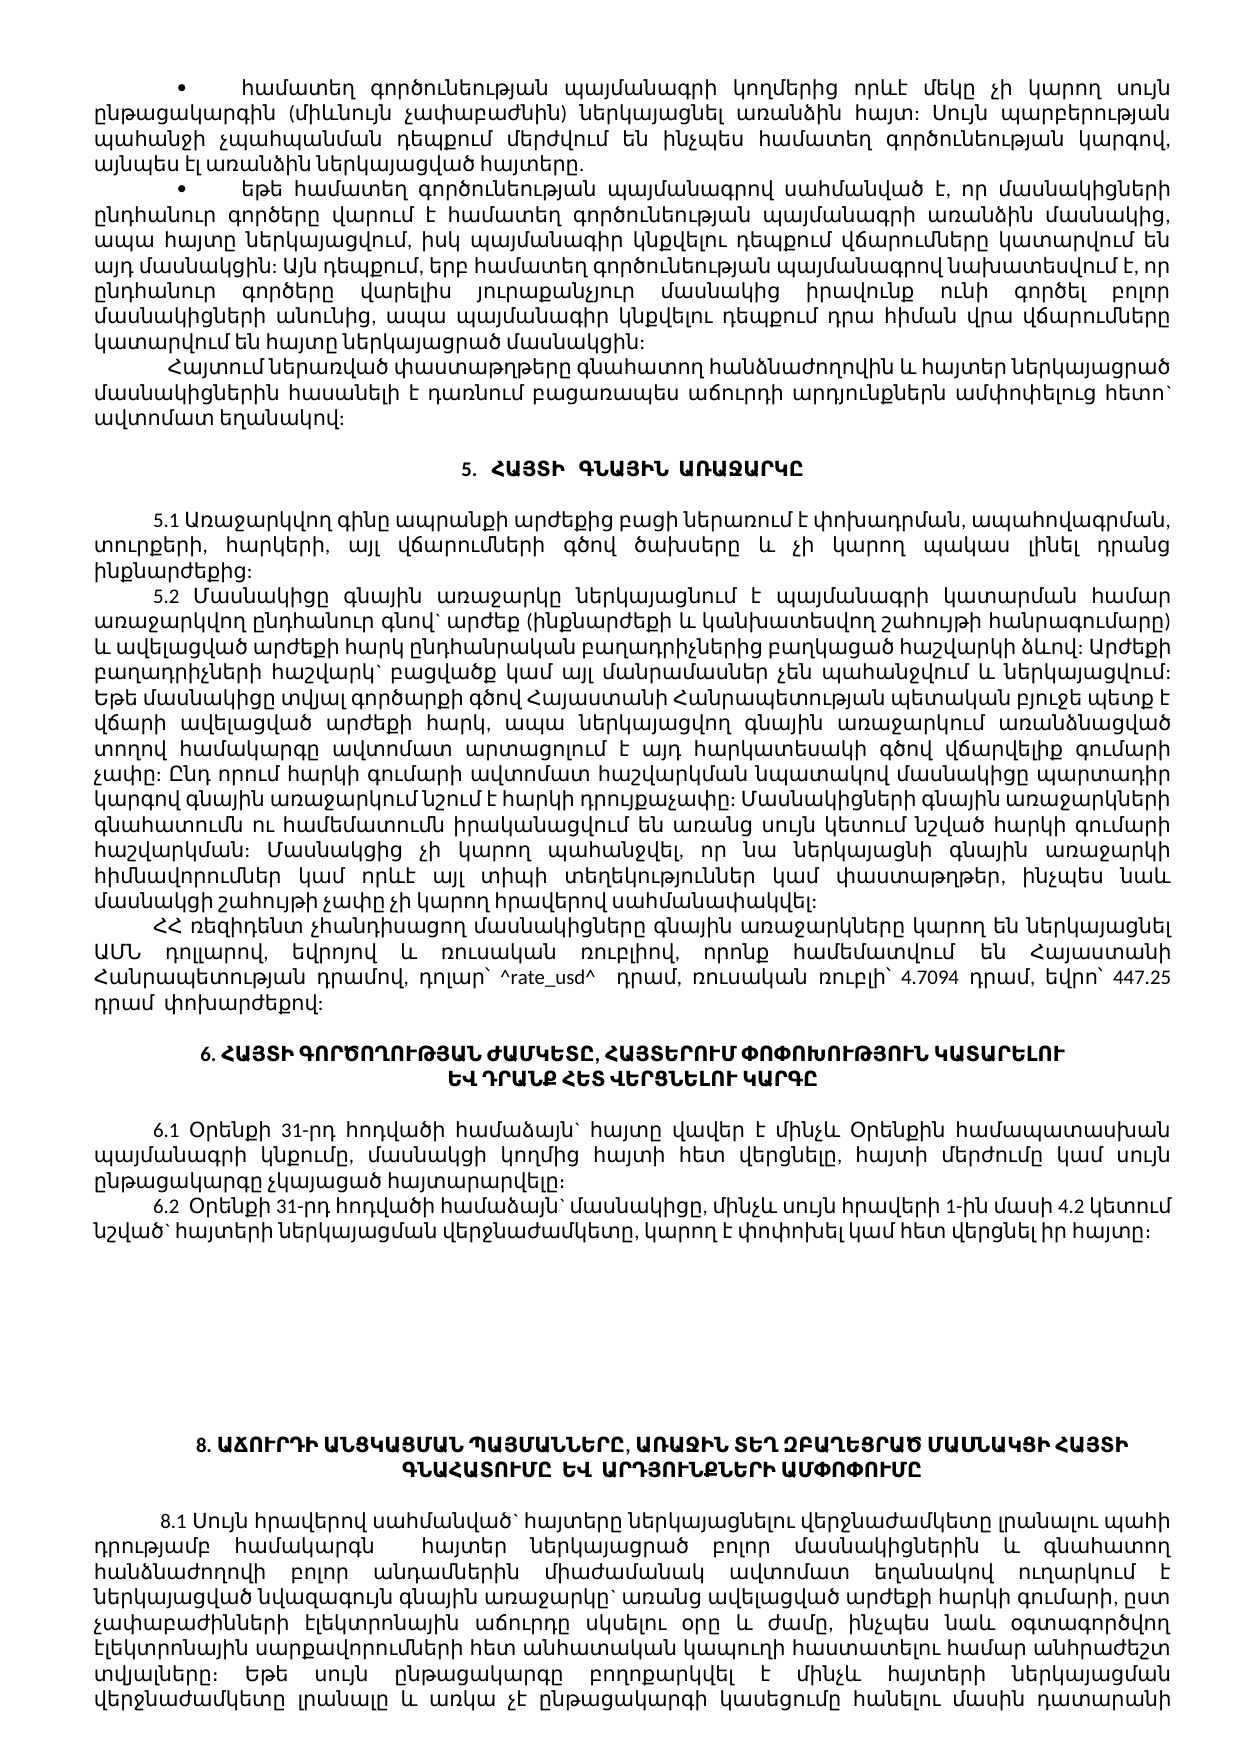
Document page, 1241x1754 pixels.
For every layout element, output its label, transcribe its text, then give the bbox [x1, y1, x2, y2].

list համատեղ գործունեության պայմանագրի կողմերից որևէ մեկը չի կարող սույն ընթացակարգին (միևնույն չափաբաժնին) ներկայացնել առանձին հայտ: Սույն պարբերության պահանջի չպահպանման դեպքում մերժվում են ինչպես համատեղ գործունեության կարգով, այնպես էլ առանձին ներկայացված հայտերը. [94, 75, 1171, 177]
text 5.2 Մասնակիցը գնային առաջարկը ներկայացնում է պայմանագրի կատարման համար առաջարկվող ընդհանուր գնով` արժեք (ինքնարժեքի և կանխատեսվող շահույթի հանրագումարը) և ավելացված արժեքի հարկ ընդհանրական բաղադրիչներից բաղկացած հաշվարկի ձևով: Արժեքի բաղադրիչների հաշվարկ` բացվածք կամ այլ մանրամասներ չեն պահանջվում և ներկայացվում: Եթե մասնակիցը տվյալ գործարքի գծով Հայաստանի Հանրապետության պետական բյուջե պետք է վճարի ավելացված արժեքի հարկ, ապա ներկայացվող գնային առաջարկում առանձնացված տողով համակարգը ավտոմատ արտացոլում է այդ հարկատեսակի գծով վճարվելիք գումարի չափը: Ընդ որում հարկի գումարի ավտոմատ հաշվարկման նպատակով մասնակիցը պարտադիր կարգով գնային առաջարկում նշում է հարկի դրույքաչափը: Մասնակիցների գնային առաջարկների գնահատումն ու համեմատումն իրականացվում են առանց սույն կետում նշված հարկի գումարի հաշվարկման: Մասնակցից չի կարող պահանջվել, որ նա ներկայացնի գնային առաջարկի հիմնավորումներ կամ որևէ այլ տիպի տեղեկություններ կամ փաստաթղթեր, ինչպես նաև մասնակցի շահույթի չափը չի կարող հրավերով սահմանափակվել: [94, 583, 1171, 914]
text ԳՆԱՀԱՏՈՒՄԸ ԵՎ ԱՐԴՅՈՒՆՔՆԵՐԻ ԱՄՓՈՓՈՒՄԸ [94, 1457, 1171, 1483]
text 6. ՀԱՅՏԻ ԳՈՐԾՈՂՈՒԹՅԱՆ ԺԱՄԿԵՏԸ, ՀԱՅՏԵՐՈՒՄ ՓՈՓՈԽՈՒԹՅՈՒՆ ԿԱՏԱՐԵԼՈՒ [94, 1041, 1171, 1066]
text 5. ՀԱՅՏԻ ԳՆԱՅԻՆ ԱՌԱՋԱՐԿԸ [94, 456, 1171, 482]
text ԵՎ ԴՐԱՆՔ ՀԵՏ ՎԵՐՑՆԵԼՈՒ ԿԱՐԳԸ [94, 1066, 1171, 1092]
text 8. ԱՃՈՒՐԴԻ ԱՆՑԿԱՑՄԱՆ ՊԱՅՄԱՆՆԵՐԸ, ԱՌԱՋԻՆ ՏԵՂ ԶԲԱՂԵՑՐԱԾ ՄԱՍՆԱԿՑԻ ՀԱՅՏԻ [94, 1432, 1171, 1457]
text Հայտում ներառված փաստաթղթերը գնահատող հանձնաժողովին և հայտեր ներկայացրած մասնակիցներին հասանելի է դառնում բացառապես աճուրդի արդյունքներն ամփոփելուց հետո` ավտոմատ եղանակով: [94, 354, 1171, 431]
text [94, 1508, 1171, 1712]
text 6.2 Օրենքի 31-րդ հոդվածի համաձայն` մասնակիցը, մինչև սույն հրավերի 1-ին մասի 4.2 կետում նշված` հայտերի ներկայացման վերջնաժամկետը, կարող է փոփոխել կամ հետ վերցնել իր հայտը։ [94, 1193, 1171, 1244]
list եթե համատեղ գործունեության պայմանագրով սահմանված է, որ մասնակիցների ընդհանուր գործերը վարում է համատեղ գործունեության պայմանագրի առանձին մասնակից, ապա հայտը ներկայացվում, իսկ պայմանագիր կնքվելու դեպքում վճարումները կատարվում են այդ մասնակցին: Այն դեպքում, երբ համատեղ գործունեության պայմանագրով նախատեսվում է, որ ընդհանուր գործերը վարելիս յուրաքանչյուր մասնակից իրավունք ունի գործել բոլոր մասնակիցների անունից, ապա պայմանագիր կնքվելու դեպքում դրա հիման վրա վճարումները կատարվում են հայտը ներկայացրած մասնակցին: [94, 177, 1171, 354]
text 6.1 Օրենքի 31-րդ հոդվածի համաձայն` հայտը վավեր է մինչև Օրենքին համապատասխան պայմանագրի կնքումը, մասնակցի կողմից հայտի հետ վերցնելը, հայտի մերժումը կամ սույն ընթացակարգը չկայացած հայտարարվելը։ [94, 1117, 1171, 1193]
text ՀՀ ռեզիդենտ չհանդիսացող մասնակիցները գնային առաջարկները կարող են ներկայացնել ԱՄՆ դոլլարով, եվրոյով և ռուսական ռուբլիով, որոնք համեմատվում են Հայաստանի Հանրապետության դրամով, դոլար՝ ^rate_usd^ դրամ, ռուսական ռուբլի՝ 4.7094 դրամ, եվրո՝ 447.25 դրամ փոխարժեքով: [94, 914, 1171, 1015]
text 5.1 Առաջարկվող գինը ապրանքի արժեքից բացի ներառում է փոխադրման, ապահովագրման, տուրքերի, հարկերի, այլ վճարումների գծով ծախսերը և չի կարող պակաս լինել դրանց ինքնարժեքից: [94, 507, 1171, 583]
